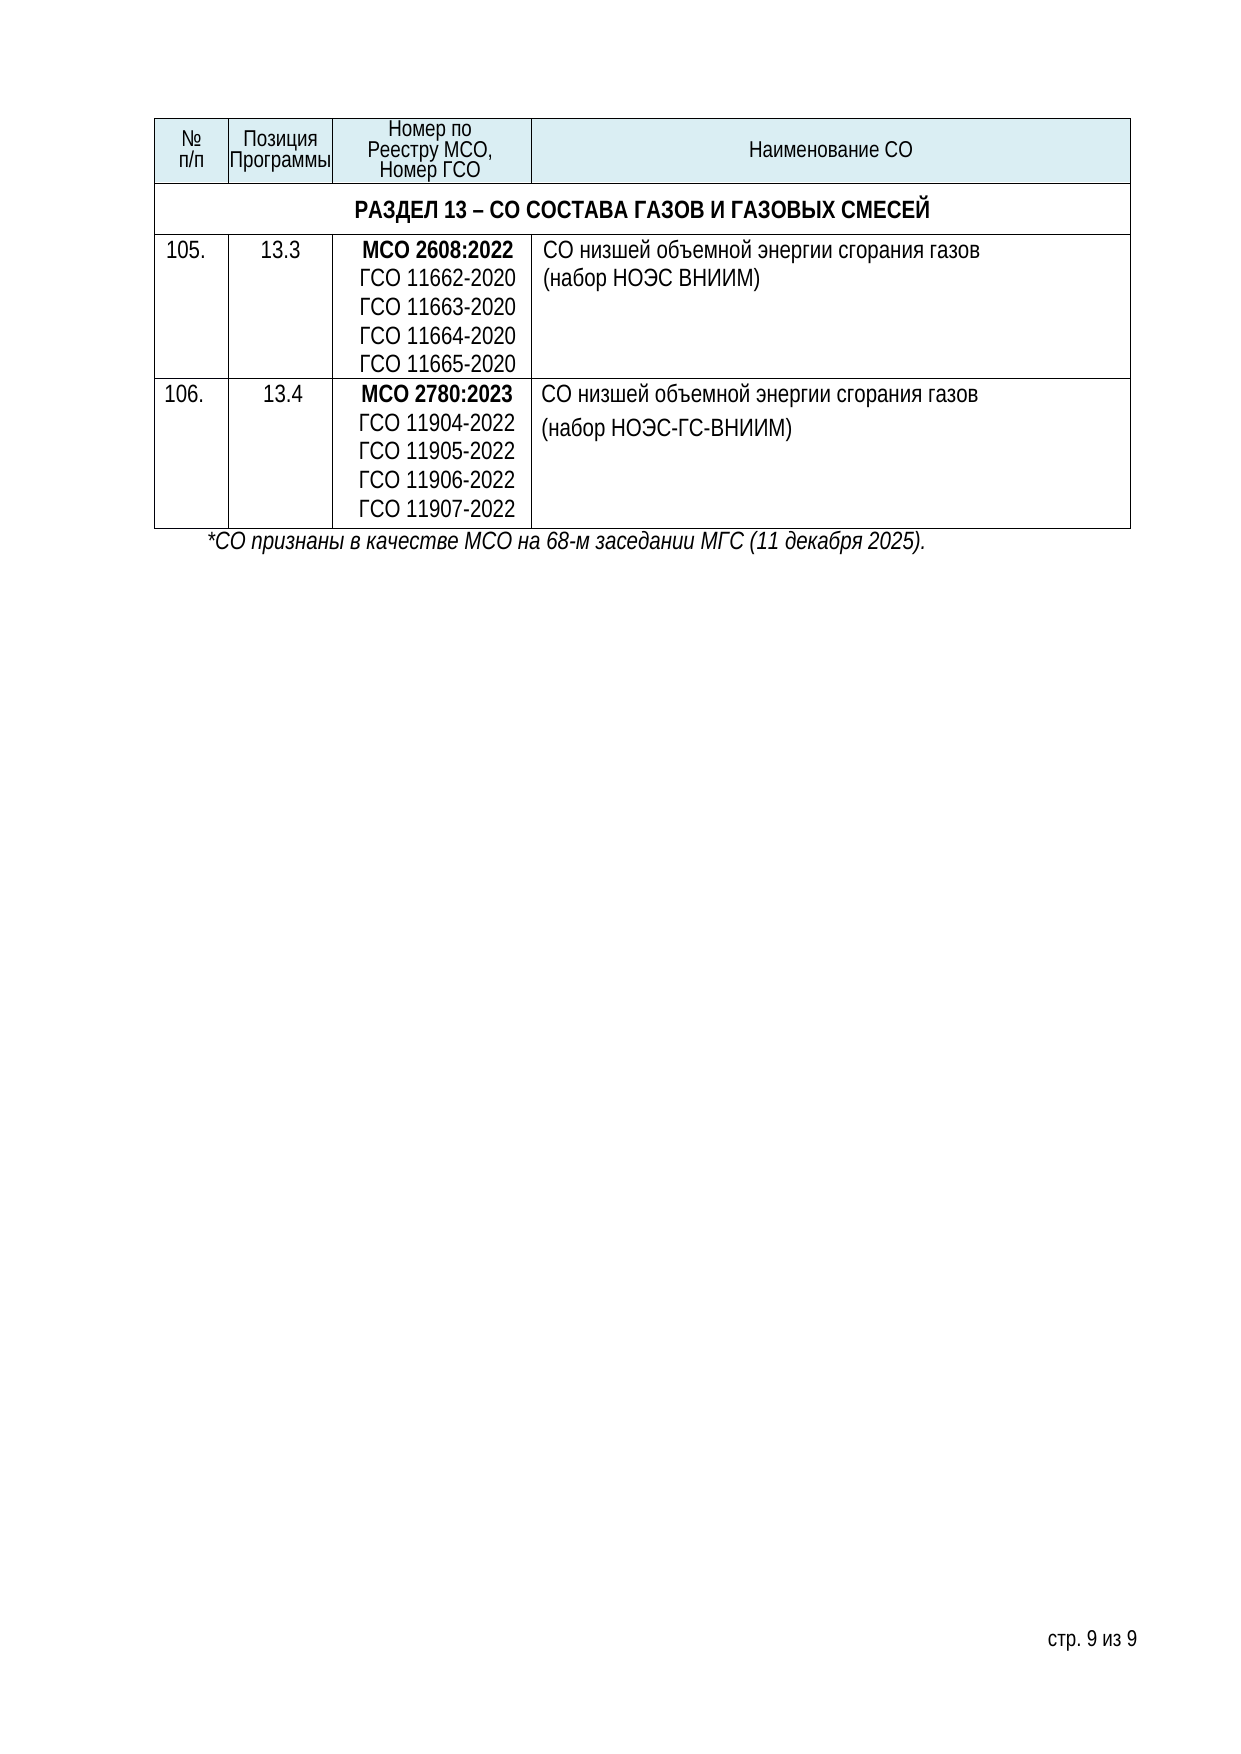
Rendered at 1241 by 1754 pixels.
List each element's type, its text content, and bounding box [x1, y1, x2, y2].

text *СО признаны в качестве МСО на 68-м заседании МГС (11 декабря 2025). [148, 529, 1122, 555]
table_cell [155, 379, 228, 528]
table_header Позиция Программы [229, 119, 332, 182]
table_cell МСО 2608:2022 ГСО 11662-2020 ГСО 11663-2020 ГСО 11664-2020 ГСО 11665-2020 [333, 235, 531, 378]
table_cell [155, 235, 228, 378]
table_cell 13.4 [229, 379, 332, 528]
table_header № п/п [155, 119, 228, 182]
table_cell РАЗДЕЛ 13 – СО СОСТАВА ГАЗОВ И ГАЗОВЫХ СМЕСЕЙ [155, 184, 1130, 234]
table_cell МСО 2780:2023 ГСО 11904-2022 ГСО 11905-2022 ГСО 11906-2022 ГСО 11907-2022 [333, 379, 531, 528]
table_header Наименование СО [532, 119, 1130, 182]
table_header Номер по Реестру МСО, Номер ГСО [333, 119, 531, 182]
table_cell 13.3 [229, 235, 332, 378]
table_cell СО низшей объемной энергии сгорания газов (набор НОЭС-ГС-ВНИИМ) [532, 379, 1130, 528]
table_cell СО низшей объемной энергии сгорания газов (набор НОЭС ВНИИМ) [532, 235, 1130, 378]
